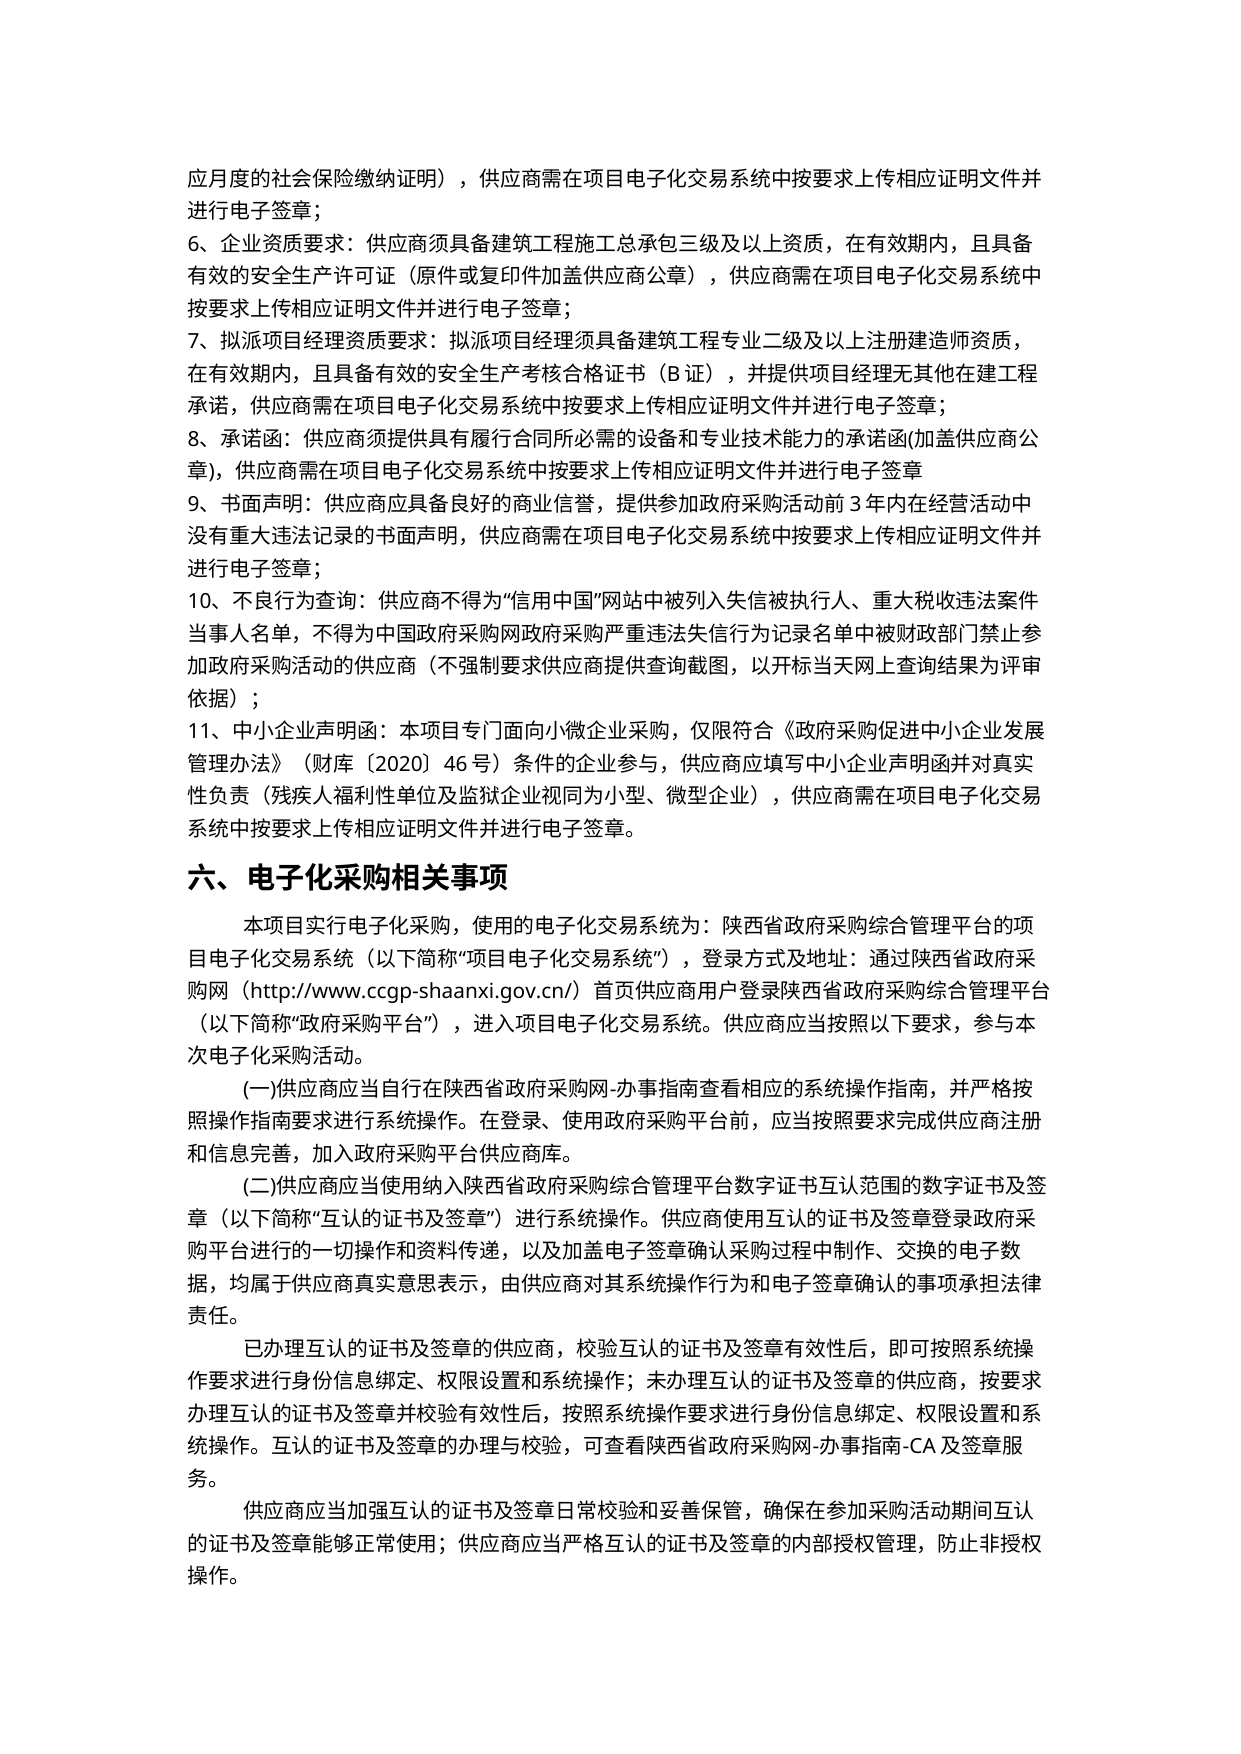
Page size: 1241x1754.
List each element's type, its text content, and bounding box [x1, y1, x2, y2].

text 本项目实行电子化采购，使用的电子化交易系统为：陕西省政府采购综合管理平台的项目电子化交易系统（以下简称“项目电子化交易系统”），登录方式及地址：通过陕西省政府采购网（http://www.ccgp-shaanxi.gov.cn/）首页供应商用户登录陕西省政府采购综合管理平台（以下简称“政府采购平台”），进入项目电子化交易系统。供应商应当按照以下要求，参与本次电子化采购活动。 [187, 909, 1053, 1072]
text 8、承诺函：供应商须提供具有履行合同所必需的设备和专业技术能力的承诺函(加盖供应商公章)，供应商需在项目电子化交易系统中按要求上传相应证明文件并进行电子签章 [187, 422, 1053, 487]
text 7、拟派项目经理资质要求：拟派项目经理须具备建筑工程专业二级及以上注册建造师资质，在有效期内，且具备有效的安全生产考核合格证书（B证），并提供项目经理无其他在建工程承诺，供应商需在项目电子化交易系统中按要求上传相应证明文件并进行电子签章； [187, 324, 1053, 422]
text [187, 162, 1053, 227]
text 10、不良行为查询：供应商不得为“信用中国”网站中被列入失信被执行人、重大税收违法案件当事人名单，不得为中国政府采购网政府采购严重违法失信行为记录名单中被财政部门禁止参加政府采购活动的供应商（不强制要求供应商提供查询截图，以开标当天网上查询结果为评审依据）； [187, 584, 1053, 714]
text 6、企业资质要求：供应商须具备建筑工程施工总承包三级及以上资质，在有效期内，且具备有效的安全生产许可证（原件或复印件加盖供应商公章），供应商需在项目电子化交易系统中按要求上传相应证明文件并进行电子签章； [187, 227, 1053, 324]
text 9、书面声明：供应商应具备良好的商业信誉，提供参加政府采购活动前3年内在经营活动中没有重大违法记录的书面声明，供应商需在项目电子化交易系统中按要求上传相应证明文件并进行电子签章； [187, 487, 1053, 584]
text 已办理互认的证书及签章的供应商，校验互认的证书及签章有效性后，即可按照系统操作要求进行身份信息绑定、权限设置和系统操作；未办理互认的证书及签章的供应商，按要求办理互认的证书及签章并校验有效性后，按照系统操作要求进行身份信息绑定、权限设置和系统操作。互认的证书及签章的办理与校验，可查看陕西省政府采购网-办事指南-CA及签章服务。 [187, 1332, 1053, 1494]
text 11、中小企业声明函：本项目专门面向小微企业采购，仅限符合《政府采购促进中小企业发展管理办法》（财库〔2020〕46号）条件的企业参与，供应商应填写中小企业声明函并对真实性负责（残疾人福利性单位及监狱企业视同为小型、微型企业），供应商需在项目电子化交易系统中按要求上传相应证明文件并进行电子签章。 [187, 714, 1053, 844]
text (一)供应商应当自行在陕西省政府采购网-办事指南查看相应的系统操作指南，并严格按照操作指南要求进行系统操作。在登录、使用政府采购平台前，应当按照要求完成供应商注册和信息完善，加入政府采购平台供应商库。 [187, 1072, 1053, 1169]
text 供应商应当加强互认的证书及签章日常校验和妥善保管，确保在参加采购活动期间互认的证书及签章能够正常使用；供应商应当严格互认的证书及签章的内部授权管理，防止非授权操作。 [187, 1494, 1053, 1592]
text (二)供应商应当使用纳入陕西省政府采购综合管理平台数字证书互认范围的数字证书及签章（以下简称“互认的证书及签章”）进行系统操作。供应商使用互认的证书及签章登录政府采购平台进行的一切操作和资料传递，以及加盖电子签章确认采购过程中制作、交换的电子数据，均属于供应商真实意思表示，由供应商对其系统操作行为和电子签章确认的事项承担法律责任。 [187, 1169, 1053, 1332]
text 六、电子化采购相关事项 [187, 844, 1053, 909]
